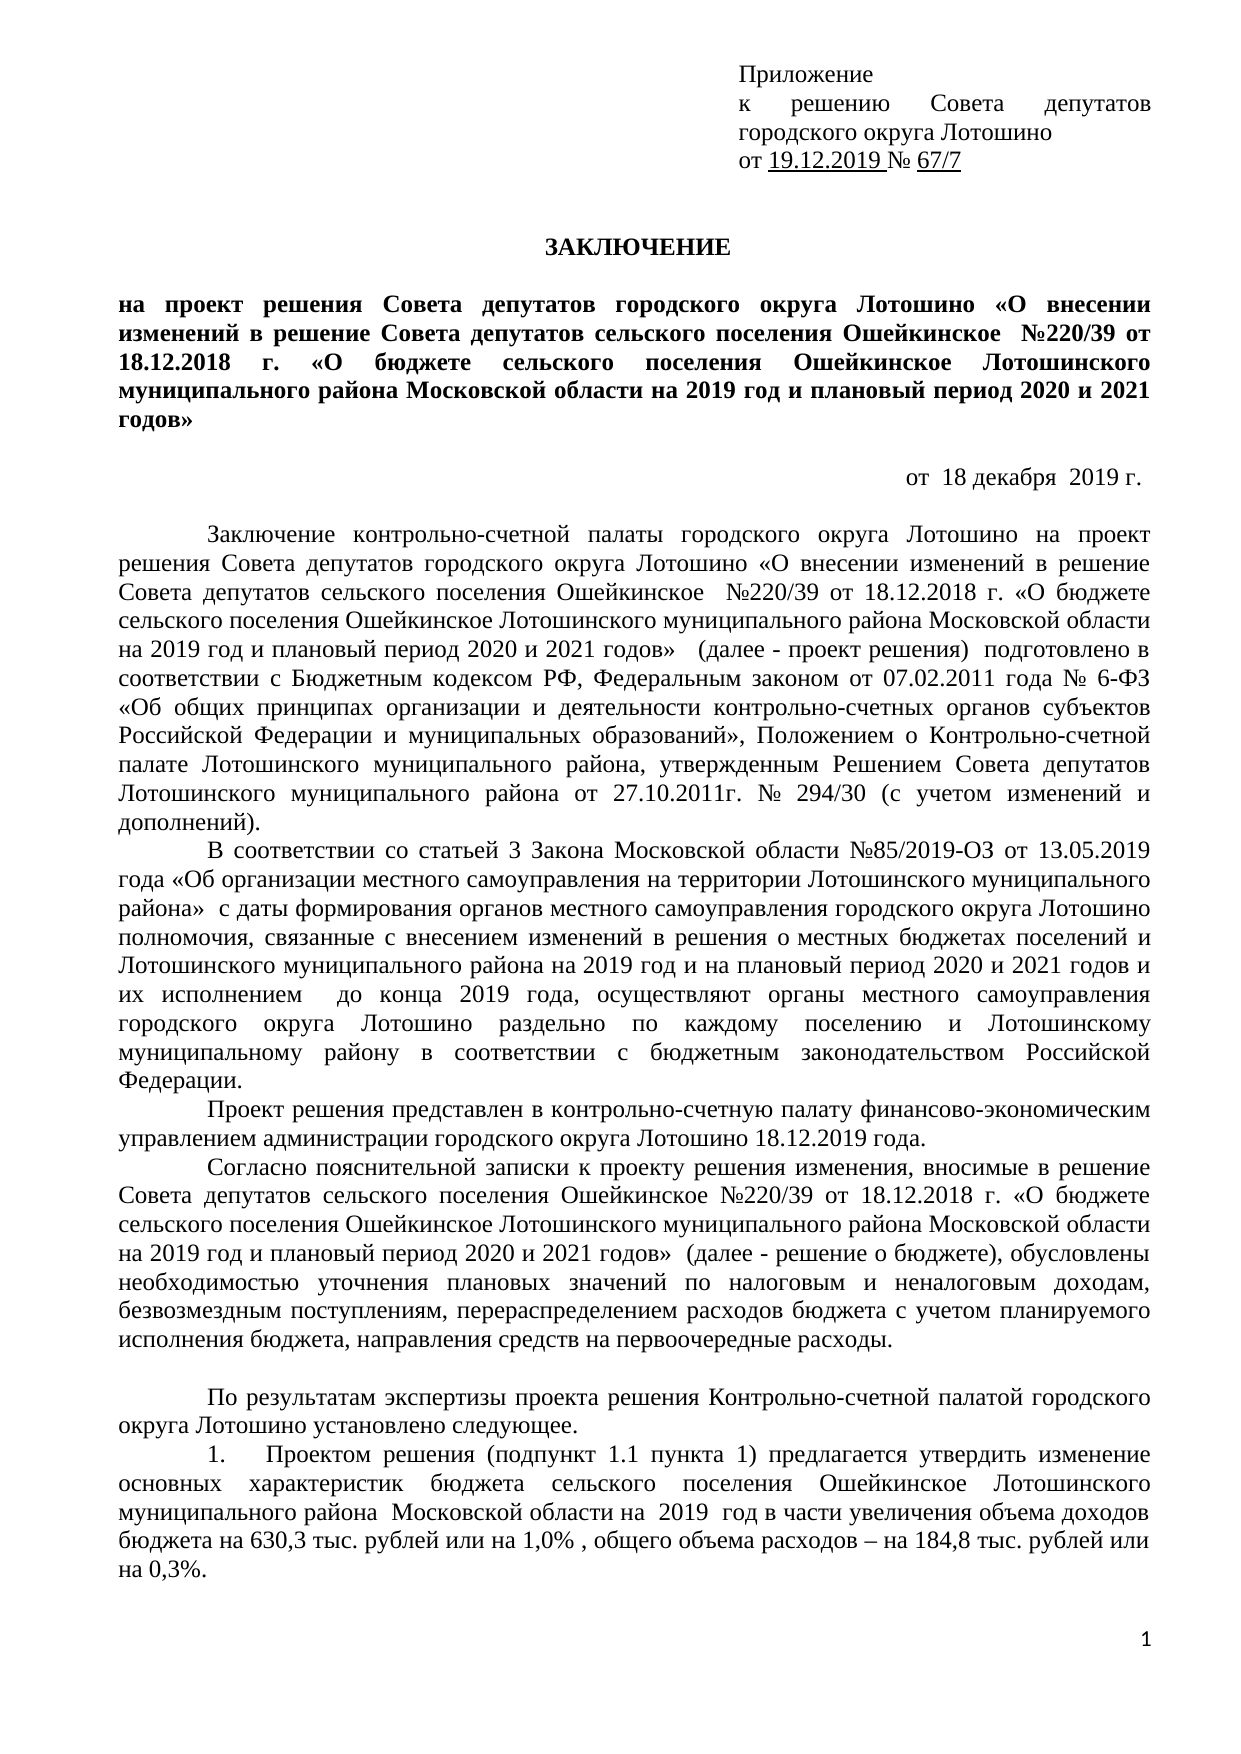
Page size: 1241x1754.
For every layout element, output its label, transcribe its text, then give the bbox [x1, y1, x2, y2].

text на проект решения Совета депутатов городского округа Лотошино «О внесении изменений в решение Совета депутатов сельского поселения Ошейкинское №220/39 от 18.12.2018 г. «О бюджете сельского поселения Ошейкинское Лотошинского муниципального района Московской области на 2019 год и плановый период 2020 и 2021 годов» [118, 289, 1152, 433]
text ЗАКЛЮЧЕНИЕ [118, 232, 1152, 260]
list Проектом решения (подпункт 1.1 пункта 1) предлагается утвердить изменение основных характеристик бюджета сельского поселения Ошейкинское Лотошинского муниципального района Московской области на 2019 год в части увеличения объема доходов бюджета на 630,3 тыс. рублей или на 1,0% , общего объема расходов – на 184,8 тыс. рублей или на 0,3%. [118, 1439, 1152, 1583]
text Согласно пояснительной записки к проекту решения изменения, вносимые в решение Совета депутатов сельского поселения Ошейкинское №220/39 от 18.12.2018 г. «О бюджете сельского поселения Ошейкинское Лотошинского муниципального района Московской области на 2019 год и плановый период 2020 и 2021 годов» (далее - решение о бюджете), обусловлены необходимостью уточнения плановых значений по налоговым и неналоговым доходам, безвозмездным поступлениям, перераспределением расходов бюджета с учетом планируемого исполнения бюджета, направления средств на первоочередные расходы. [118, 1152, 1152, 1353]
text Приложение [738, 59, 1152, 88]
text По результатам экспертизы проекта решения Контрольно-счетной палатой городского округа Лотошино установлено следующее. [118, 1382, 1152, 1439]
text к решению Совета депутатов городского округа Лотошино [738, 88, 1152, 145]
text от 18 декабря 2019 г. [118, 462, 1152, 490]
text от 19.12.2019 № 67/7 [738, 145, 1152, 174]
text Заключение контрольно-счетной палаты городского округа Лотошино на проект решения Совета депутатов городского округа Лотошино «О внесении изменений в решение Совета депутатов сельского поселения Ошейкинское №220/39 от 18.12.2018 г. «О бюджете сельского поселения Ошейкинское Лотошинского муниципального района Московской области на 2019 год и плановый период 2020 и 2021 годов» (далее - проект решения) подготовлено в соответствии с Бюджетным кодексом РФ, Федеральным законом от 07.02.2011 года № 6-ФЗ «Об общих принципах организации и деятельности контрольно-счетных органов субъектов Российской Федерации и муниципальных образований», Положением о Контрольно-счетной палате Лотошинского муниципального района, утвержденным Решением Совета депутатов Лотошинского муниципального района от 27.10.2011г. № 294/30 (с учетом изменений и дополнений). [118, 519, 1152, 835]
text Проект решения представлен в контрольно-счетную палату финансово-экономическим управлением администрации городского округа Лотошино 18.12.2019 года. [118, 1094, 1152, 1152]
text В соответствии со статьей 3 Закона Московской области №85/2019-ОЗ от 13.05.2019 года «Об организации местного самоуправления на территории Лотошинского муниципального района» с даты формирования органов местного самоуправления городского округа Лотошино полномочия, связанные с внесением изменений в решения о местных бюджетах поселений и Лотошинского муниципального района на 2019 год и на плановый период 2020 и 2021 годов и их исполнением до конца 2019 года, осуществляют органы местного самоуправления городского округа Лотошино раздельно по каждому поселению и Лотошинскому муниципальному району в соответствии с бюджетным законодательством Российской Федерации. [118, 835, 1152, 1094]
